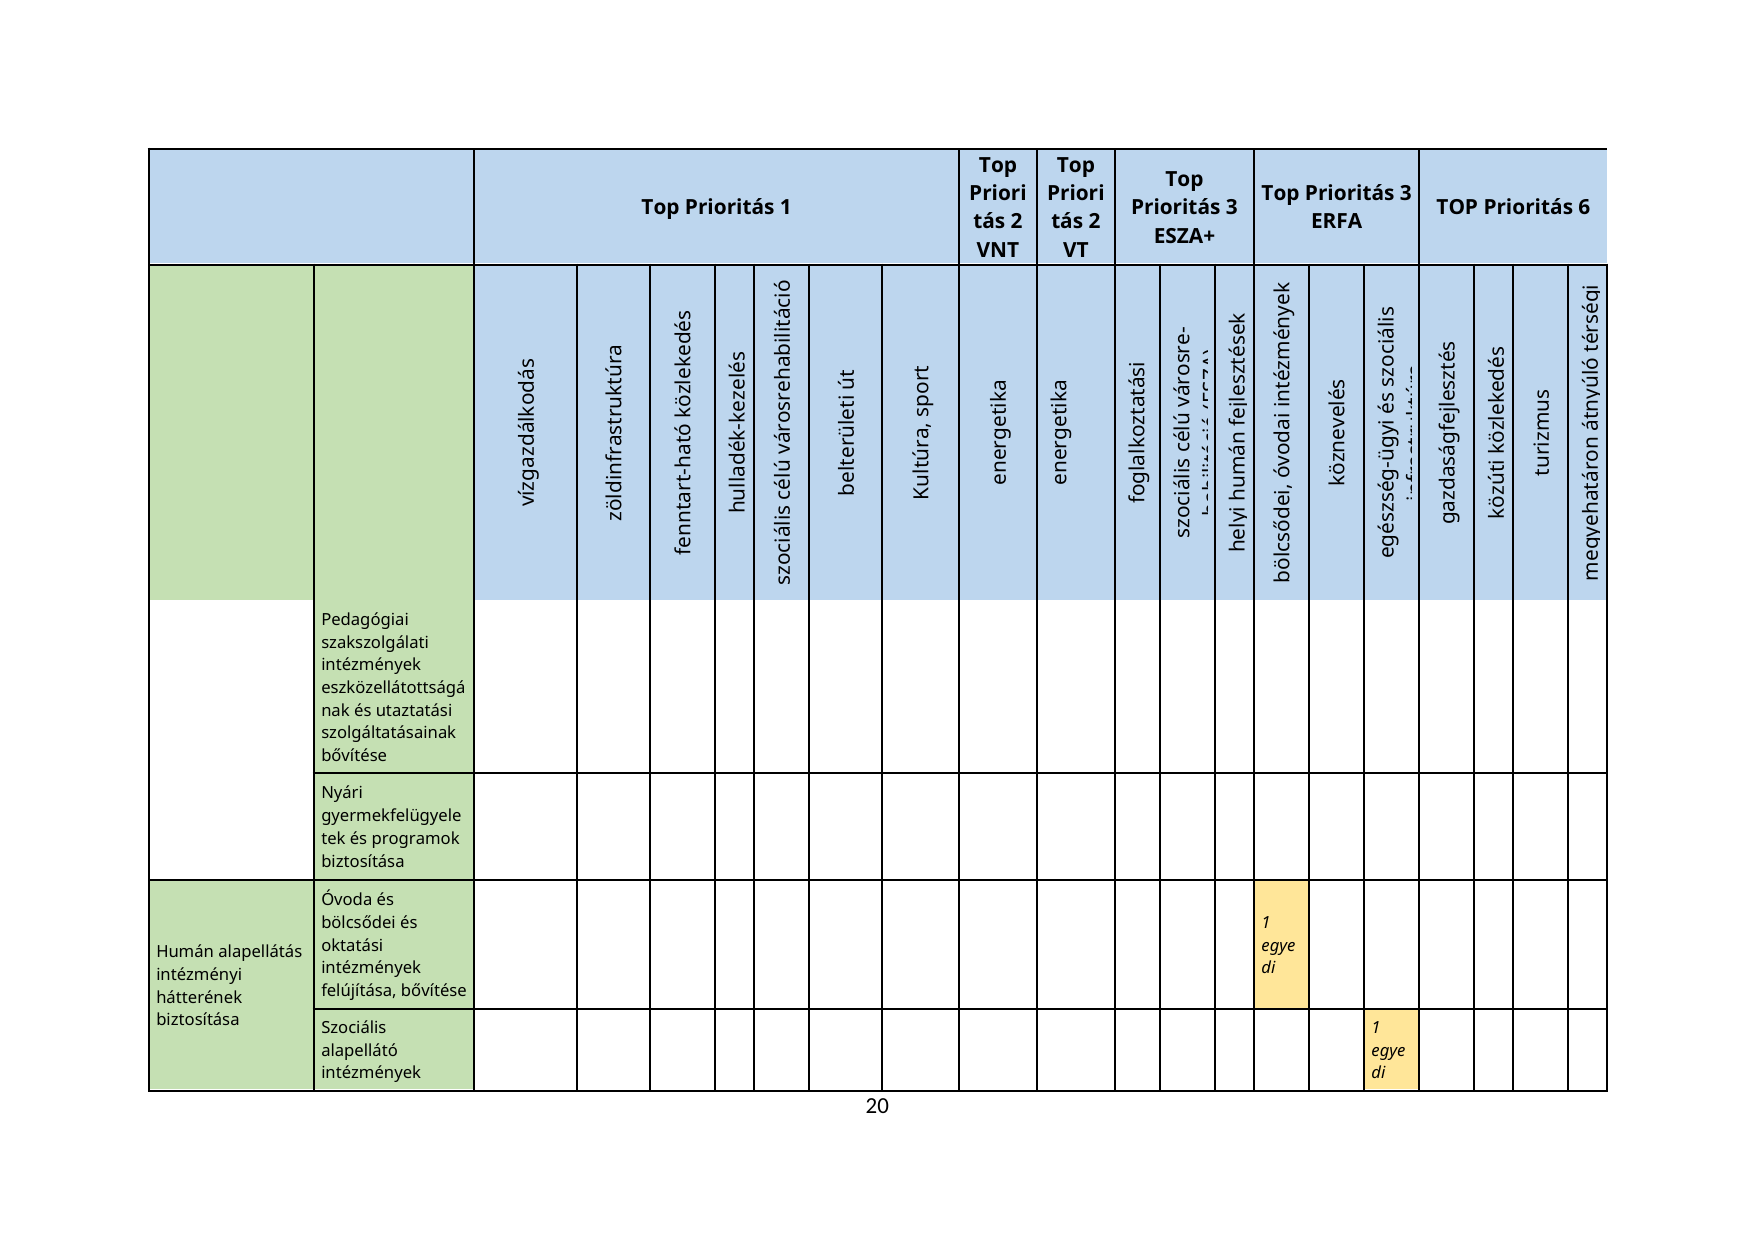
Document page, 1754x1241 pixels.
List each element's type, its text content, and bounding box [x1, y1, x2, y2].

table_cell [883, 881, 958, 1008]
table_cell [1475, 600, 1512, 772]
table_cell [1569, 881, 1606, 1008]
table_cell Kultúra, sport [883, 266, 958, 600]
table_cell [1310, 881, 1363, 1008]
table_cell [651, 600, 714, 772]
table_cell [1420, 1010, 1473, 1089]
table_cell [716, 881, 753, 1008]
table_header Top Prioritás 3 ESZA+ [1116, 150, 1253, 263]
table_cell [755, 774, 808, 879]
table_cell [1161, 1010, 1214, 1089]
table_cell [1420, 881, 1473, 1008]
table_cell foglalkoztatási együttműködések [1116, 266, 1159, 600]
table_cell [1420, 600, 1473, 772]
table_cell [960, 774, 1036, 879]
table_cell szociális célú városrehabilitáció [755, 266, 808, 600]
table_cell Óvoda és bölcsődei és oktatási intézmények felújítása, bővítése [315, 881, 473, 1008]
table_cell [651, 881, 714, 1008]
table_cell [1365, 600, 1418, 772]
table_cell [1116, 881, 1159, 1008]
table_cell [810, 600, 881, 772]
table_cell [1310, 774, 1363, 879]
table_cell hulladék-kezelés [716, 266, 753, 600]
table_cell [150, 266, 313, 600]
table_cell szociális célú városre-habilitáció (ESZA) [1161, 266, 1214, 600]
table_cell [1038, 881, 1114, 1008]
table_cell 1 egyedi [1365, 1010, 1418, 1089]
table_cell [1255, 1010, 1308, 1089]
table_cell [1475, 1010, 1512, 1089]
table_cell [315, 266, 473, 600]
table_cell [1216, 600, 1253, 772]
table_cell Humán alapellátás intézményi hátterének biztosítása [150, 881, 313, 1089]
table_cell gazdaságfejlesztés [1420, 266, 1473, 600]
table_cell [578, 774, 649, 879]
table_cell [1420, 774, 1473, 879]
table_cell [1514, 774, 1567, 879]
table_header TOP Prioritás 6 [1420, 150, 1607, 263]
table_cell [1216, 1010, 1253, 1089]
table_cell köznevelés [1310, 266, 1363, 600]
table_cell [578, 1010, 649, 1089]
table_cell [1569, 600, 1606, 772]
table_header Top Prioritás 2 VT [1038, 150, 1114, 263]
table_cell egészség-ügyi és szociális infrastruktúra [1365, 266, 1418, 600]
table_cell [1038, 774, 1114, 879]
table_cell helyi humán fejlesztések [1216, 266, 1253, 600]
table_cell [1216, 774, 1253, 879]
table_cell [1475, 881, 1512, 1008]
table_cell [755, 600, 808, 772]
table_cell [475, 600, 576, 772]
table_cell [1216, 881, 1253, 1008]
table_cell [1514, 1010, 1567, 1089]
table_cell [883, 1010, 958, 1089]
table_header Top Prioritás 1 [475, 150, 958, 263]
table_cell Nyári gyermekfelügyeletek és programok biztosítása [315, 774, 473, 879]
table_cell energetika [1038, 266, 1114, 600]
table_cell [1038, 600, 1114, 772]
table_cell [1365, 881, 1418, 1008]
table_cell [716, 600, 753, 772]
table_cell [475, 774, 576, 879]
table_cell bölcsődei, óvodai intézmények [1255, 266, 1308, 600]
table_cell [1475, 774, 1512, 879]
table_cell [755, 881, 808, 1008]
table_cell [960, 881, 1036, 1008]
table_cell [578, 881, 649, 1008]
table_cell [1365, 774, 1418, 879]
table_cell [1569, 1010, 1606, 1089]
table_header [150, 150, 473, 263]
table_cell [475, 881, 576, 1008]
table_cell [960, 1010, 1036, 1089]
table_cell turizmus [1514, 266, 1567, 600]
table_cell [755, 1010, 808, 1089]
table_cell [1310, 600, 1363, 772]
table_cell [1161, 774, 1214, 879]
table_cell [1116, 600, 1159, 772]
table_cell [475, 1010, 576, 1089]
table_cell vízgazdálkodás [475, 266, 576, 600]
table_cell [716, 1010, 753, 1089]
table_cell [651, 1010, 714, 1089]
table_cell [1161, 600, 1214, 772]
table_cell [883, 600, 958, 772]
table_cell Szociális alapellátó intézmények felújítása [315, 1010, 473, 1089]
table_cell 1 egyedi [1255, 881, 1308, 1008]
table_cell [1514, 881, 1567, 1008]
table_header Top Prioritás 3 ERFA [1255, 150, 1418, 263]
table_cell [1569, 774, 1606, 879]
table_cell [810, 881, 881, 1008]
table_cell fenntart-ható közlekedés [651, 266, 714, 600]
table_cell [1116, 1010, 1159, 1089]
table_cell [960, 600, 1036, 772]
table_cell Pedagógiai szakszolgálati intézmények eszközellátottságának és utaztatási szolgáltatásainak bővítése [315, 600, 473, 772]
table_cell [810, 1010, 881, 1089]
table_cell [716, 774, 753, 879]
table_header Top Prioritás 2 VNT [960, 150, 1036, 263]
table_cell [1161, 881, 1214, 1008]
table_cell [1116, 774, 1159, 879]
table_cell [1255, 600, 1308, 772]
table_cell megyehatáron átnyúló térségi léptékű aktív turizmus [1569, 266, 1606, 600]
table_cell [883, 774, 958, 879]
table_cell [578, 600, 649, 772]
table_cell [810, 774, 881, 879]
table_cell zöldinfrastruktúra [578, 266, 649, 600]
table_cell [651, 774, 714, 879]
table_cell [1038, 1010, 1114, 1089]
table_cell [1255, 774, 1308, 879]
table_cell [1514, 600, 1567, 772]
table_cell [1310, 1010, 1363, 1089]
table_cell közúti közlekedés [1475, 266, 1512, 600]
table_cell belterületi út [810, 266, 881, 600]
table_cell energetika [960, 266, 1036, 600]
